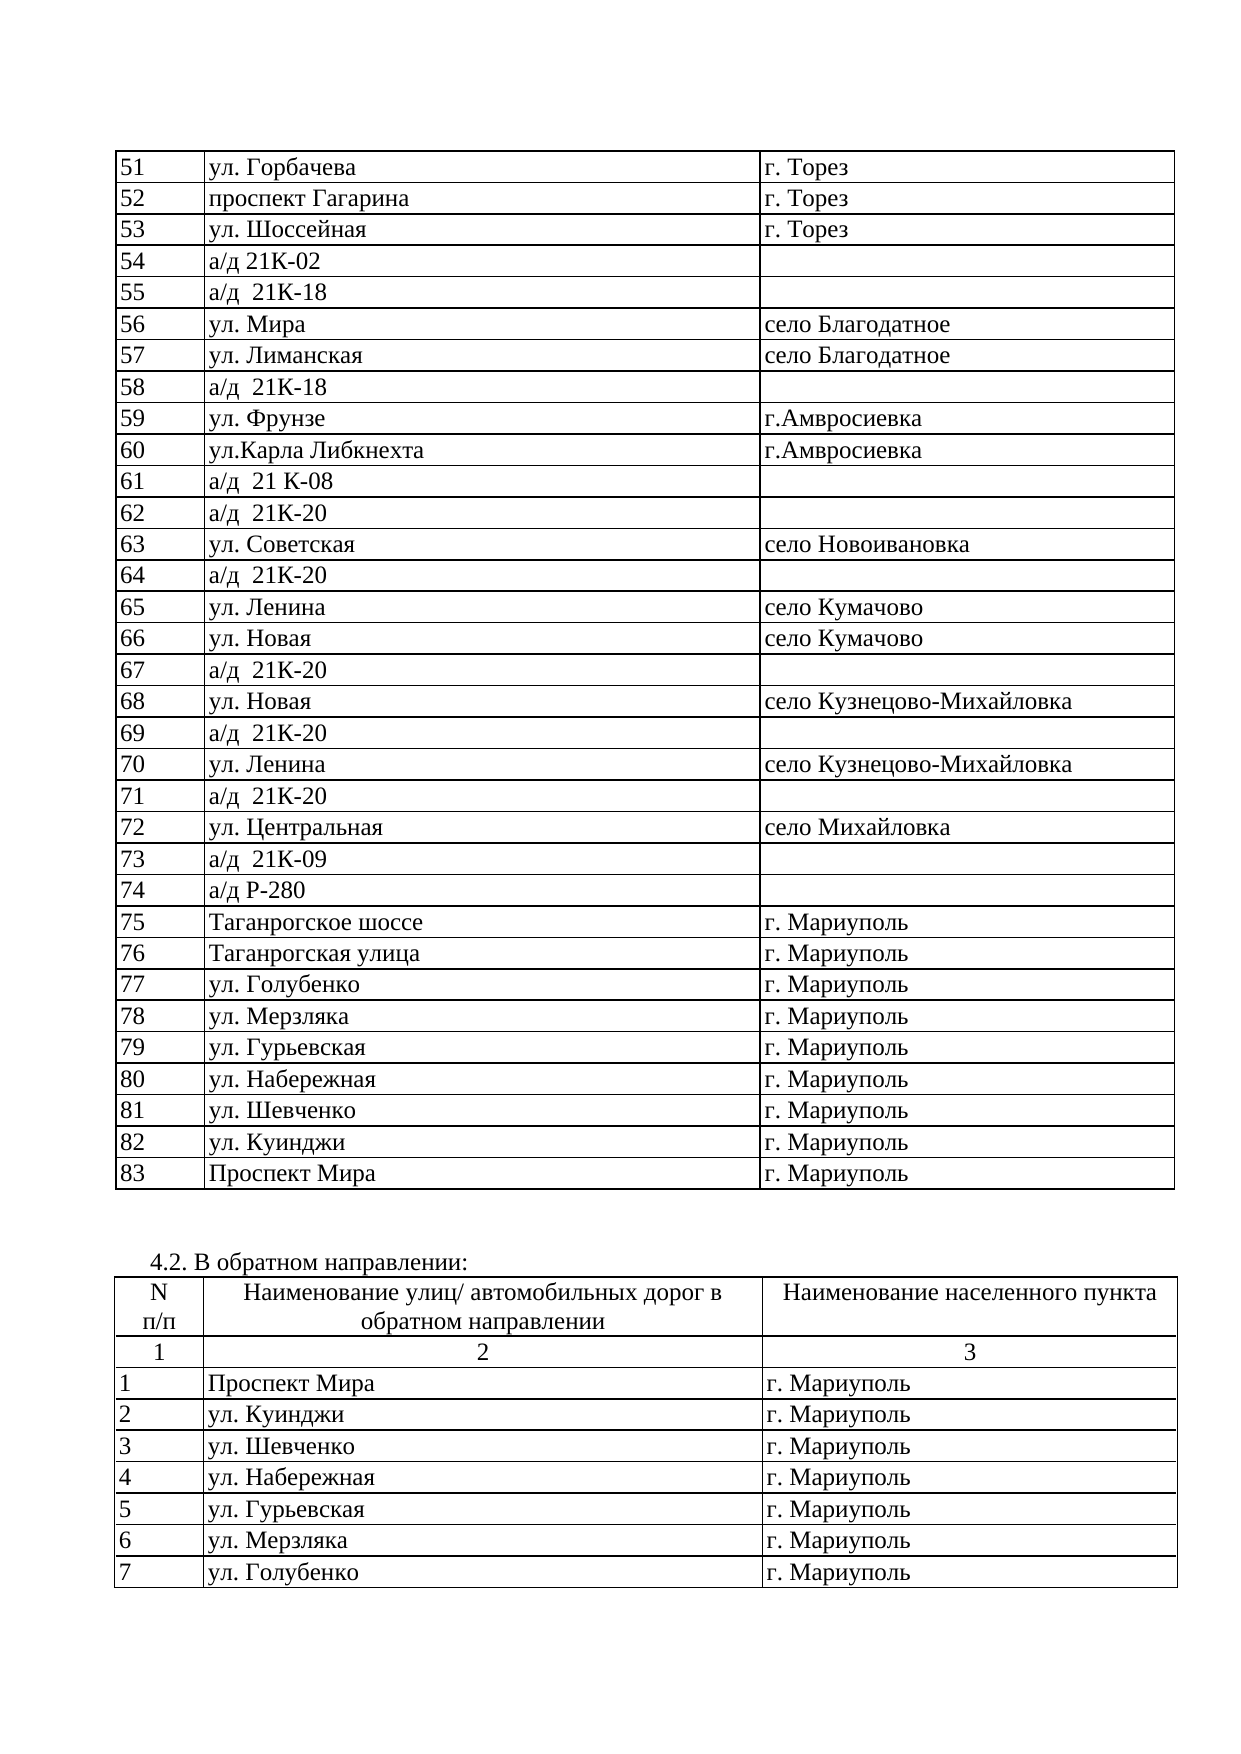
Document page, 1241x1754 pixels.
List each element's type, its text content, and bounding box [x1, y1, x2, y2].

table_cell 78 [117, 1001, 204, 1031]
table_cell г. Мариуполь [763, 1555, 1177, 1587]
table_cell ул. Мерзляка [204, 1525, 762, 1555]
table_cell 3 [763, 1335, 1177, 1366]
table_cell 64 [117, 561, 204, 590]
table_cell г. Мариуполь [761, 1032, 1174, 1062]
table_cell а/д 21К-02 [205, 246, 759, 276]
table_cell 66 [117, 623, 204, 653]
table_cell ул. Ленина [205, 592, 759, 622]
table_cell 55 [117, 277, 204, 307]
table_cell 59 [117, 403, 204, 433]
table_cell Таганрогская улица [205, 938, 759, 968]
table_cell [761, 655, 1174, 685]
table_cell [761, 277, 1174, 307]
table_cell г. Мариуполь [763, 1492, 1177, 1524]
table_cell 63 [117, 529, 204, 559]
table_cell а/д 21К-20 [205, 718, 759, 748]
table_cell 61 [117, 466, 204, 496]
table_cell [761, 466, 1174, 496]
table_cell 5 [115, 1493, 203, 1524]
table_cell проспект Гагарина [205, 183, 759, 213]
table_cell ул. Гурьевская [204, 1494, 762, 1524]
table_cell ул. Куинджи [205, 1127, 759, 1157]
table_cell ул. Ленина [205, 749, 759, 779]
table_cell ул.Карла Либкнехта [205, 435, 759, 464]
table_cell ул. Мерзляка [205, 1001, 759, 1031]
table_cell ул. Горбачева [205, 152, 759, 181]
table_cell г. Мариуполь [761, 970, 1174, 999]
table_cell ул. Советская [205, 529, 759, 559]
table_cell село Кумачово [761, 592, 1174, 622]
table_cell 70 [117, 749, 204, 779]
table_cell а/д 21К-18 [205, 277, 759, 307]
table_cell г. Мариуполь [761, 938, 1174, 968]
table_cell г. Мариуполь [761, 1064, 1174, 1094]
table_cell 57 [117, 340, 204, 370]
table_cell ул. Гурьевская [205, 1032, 759, 1062]
table_cell ул. Голубенко [205, 970, 759, 999]
table_cell г. Мариуполь [761, 1127, 1174, 1157]
table_cell 54 [117, 246, 204, 276]
table_cell [761, 246, 1174, 276]
table_cell 72 [117, 812, 204, 842]
table_cell 81 [117, 1095, 204, 1125]
table_cell Проспект Мира [204, 1368, 762, 1398]
table_cell 62 [117, 498, 204, 527]
table_cell село Новоивановка [761, 529, 1174, 559]
table_cell 68 [117, 686, 204, 716]
table_cell 76 [117, 938, 204, 968]
table_cell [761, 372, 1174, 402]
table_cell 74 [117, 875, 204, 905]
table_cell 52 [117, 183, 204, 213]
text 4.2. В обратном направлении: [150, 1247, 1090, 1276]
table_cell Таганрогское шоссе [205, 907, 759, 936]
table_cell [761, 844, 1174, 873]
table_cell ул. Мира [205, 309, 759, 339]
table_header Наименование населенного пункта [763, 1278, 1177, 1335]
table_cell 4 [115, 1462, 203, 1492]
table_cell а/д 21К-18 [205, 372, 759, 402]
table_cell а/д 21К-09 [205, 844, 759, 873]
table_cell ул. Новая [205, 623, 759, 653]
table_cell г. Мариуполь [761, 907, 1174, 936]
table_cell ул. Лиманская [205, 340, 759, 370]
table_cell г. Мариуполь [761, 1001, 1174, 1031]
table_cell а/д Р-280 [205, 875, 759, 905]
table_cell 2 [115, 1399, 203, 1429]
table_cell 80 [117, 1064, 204, 1094]
table_cell г. Мариуполь [763, 1461, 1177, 1492]
table_header N п/п [115, 1278, 203, 1335]
table_cell г. Торез [761, 152, 1174, 181]
table_cell 2 [204, 1337, 762, 1366]
table_cell 69 [117, 718, 204, 748]
table_cell 3 [115, 1430, 203, 1461]
table_cell ул. Новая [205, 686, 759, 716]
table_cell 56 [117, 309, 204, 339]
table_cell 1 [115, 1336, 203, 1366]
table_cell а/д 21К-20 [205, 781, 759, 811]
table_cell село Кумачово [761, 623, 1174, 653]
table_cell 58 [117, 372, 204, 402]
table_cell 75 [117, 907, 204, 936]
table_cell г. Мариуполь [763, 1524, 1177, 1555]
table_cell село Благодатное [761, 340, 1174, 370]
table_cell 1 [115, 1368, 203, 1398]
table_cell ул. Шоссейная [205, 215, 759, 244]
table_cell ул. Центральная [205, 812, 759, 842]
table_cell ул. Куинджи [204, 1400, 762, 1429]
table_cell а/д 21К-20 [205, 655, 759, 685]
table_cell [761, 781, 1174, 811]
table_cell г.Амвросиевка [761, 435, 1174, 464]
table_cell 82 [117, 1127, 204, 1157]
table_cell Проспект Мира [205, 1158, 759, 1188]
table_header Наименование улиц/ автомобильных дорог в обратном направлении [204, 1278, 762, 1335]
table_cell 79 [117, 1032, 204, 1062]
table_cell 51 [117, 152, 204, 181]
table_cell село Кузнецово-Михайловка [761, 749, 1174, 779]
table_cell 67 [117, 655, 204, 685]
table_cell 73 [117, 844, 204, 873]
table_cell 60 [117, 435, 204, 464]
table_cell а/д 21К-20 [205, 498, 759, 527]
table_cell 6 [115, 1525, 203, 1555]
table_cell [761, 498, 1174, 527]
table_cell село Михайловка [761, 812, 1174, 842]
table_cell г. Торез [761, 183, 1174, 213]
table_cell ул. Голубенко [204, 1557, 762, 1587]
table_cell 53 [117, 215, 204, 244]
table_cell ул. Набережная [204, 1462, 762, 1492]
table_cell 71 [117, 781, 204, 811]
table_cell а/д 21 К-08 [205, 466, 759, 496]
table_cell село Кузнецово-Михайловка [761, 686, 1174, 716]
table_cell г. Мариуполь [763, 1366, 1177, 1398]
table_cell г. Мариуполь [763, 1398, 1177, 1429]
table_cell г. Мариуполь [761, 1158, 1174, 1188]
table_cell 83 [117, 1158, 204, 1188]
table_cell ул. Набережная [205, 1064, 759, 1094]
table_cell а/д 21К-20 [205, 561, 759, 590]
table_cell [761, 875, 1174, 905]
table_cell [761, 718, 1174, 748]
table_cell 77 [117, 970, 204, 999]
table_cell село Благодатное [761, 309, 1174, 339]
table_cell [761, 561, 1174, 590]
table_cell ул. Шевченко [204, 1431, 762, 1461]
table_cell г. Торез [761, 215, 1174, 244]
table_cell ул. Фрунзе [205, 403, 759, 433]
table_cell г. Мариуполь [763, 1429, 1177, 1461]
table_cell 7 [115, 1556, 203, 1587]
table_cell г. Мариуполь [761, 1095, 1174, 1125]
table_cell ул. Шевченко [205, 1095, 759, 1125]
table_cell г.Амвросиевка [761, 403, 1174, 433]
table_cell 65 [117, 592, 204, 622]
